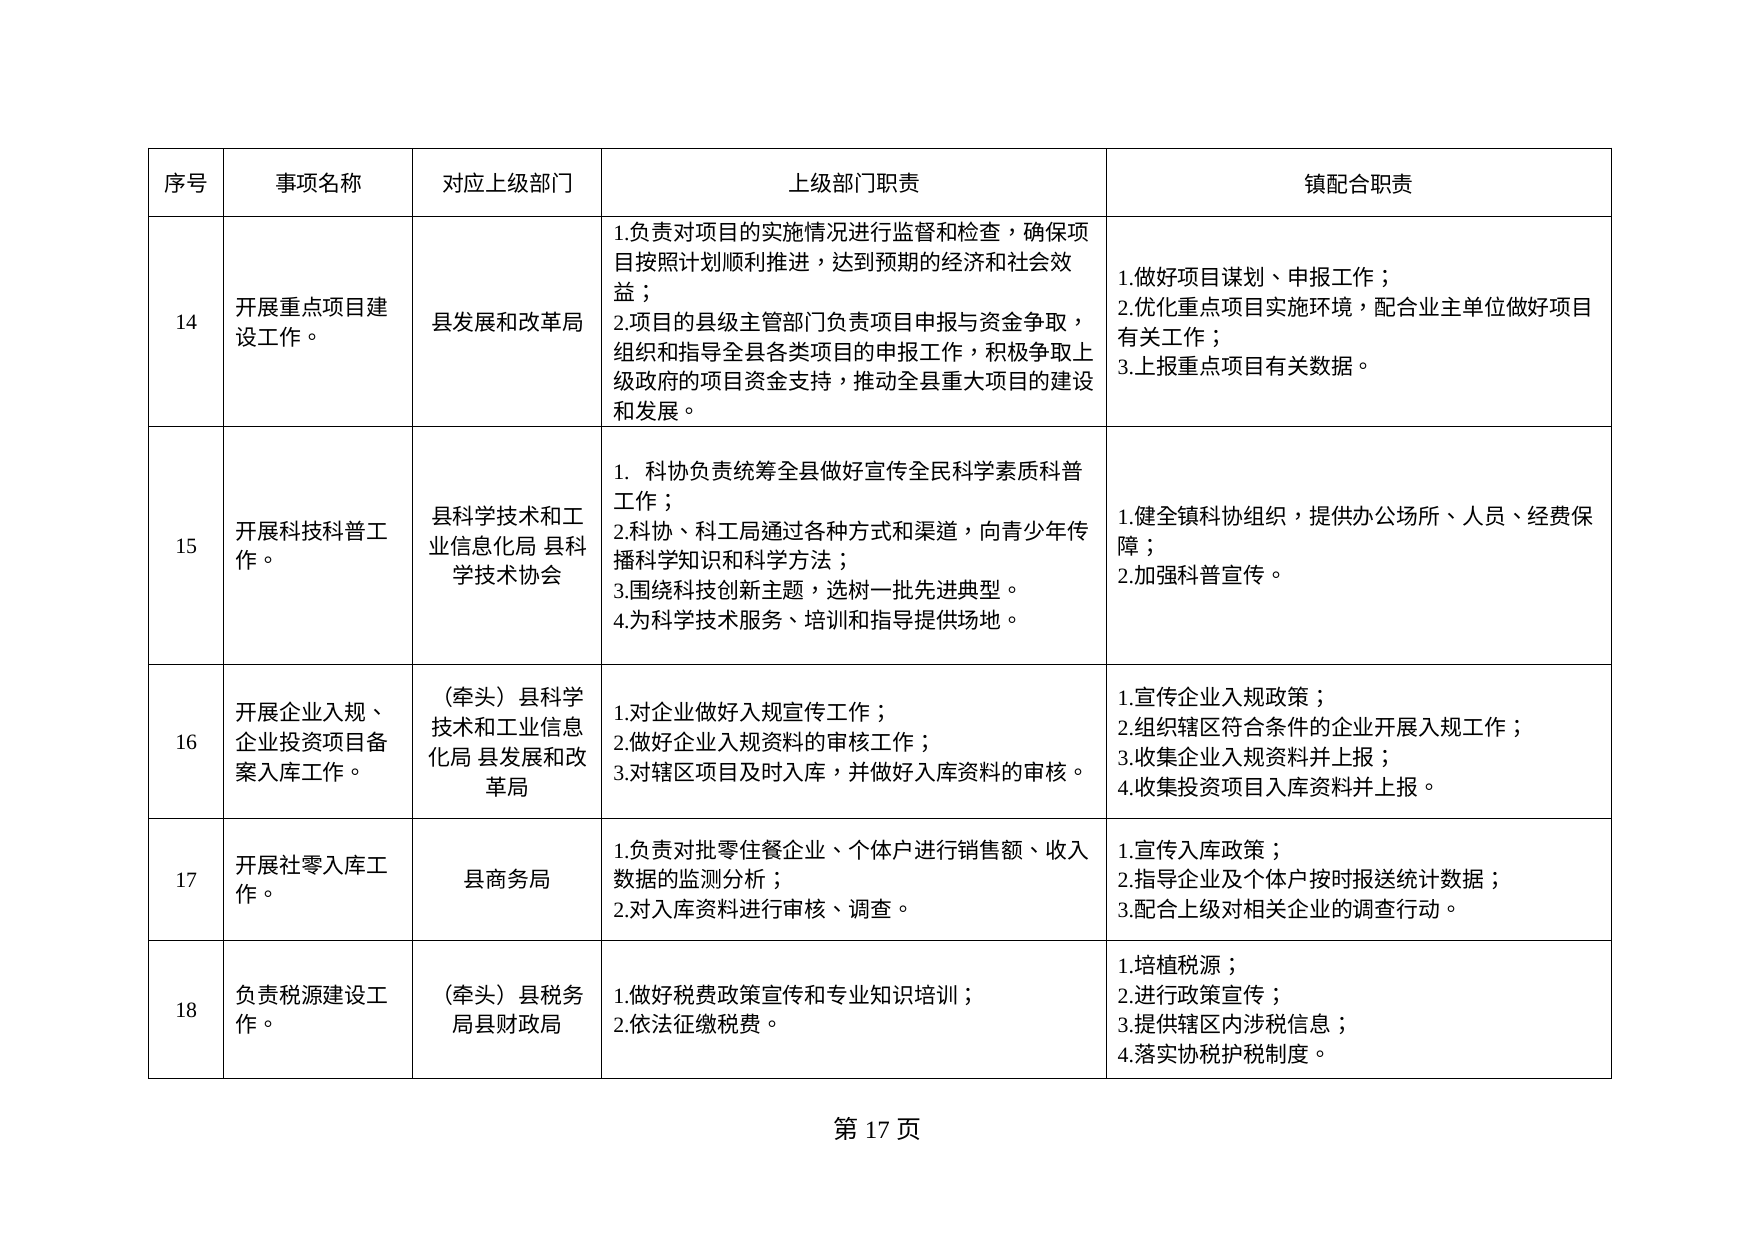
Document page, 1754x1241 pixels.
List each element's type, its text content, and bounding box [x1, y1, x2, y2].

table_cell （牵头）县税务局县财政局 [413, 941, 601, 1078]
table_cell 1.对企业做好入规宣传工作； 2.做好企业入规资料的审核工作； 3.对辖区项目及时入库，并做好入库资料的审核。 [602, 665, 1106, 818]
table_cell 1.做好税费政策宣传和专业知识培训； 2.依法征缴税费。 [602, 941, 1106, 1078]
table_cell 1.做好项目谋划、申报工作； 2.优化重点项目实施环境，配合业主单位做好项目有关工作； 3.上报重点项目有关数据。 [1107, 217, 1611, 426]
table_header 事项名称 [224, 149, 412, 216]
table_header 对应上级部门 [413, 149, 601, 216]
table_cell 17 [149, 819, 223, 939]
table_cell 县科学技术和工业信息化局 县科学技术协会 [413, 427, 601, 664]
table_cell （牵头）县科学技术和工业信息化局 县发展和改革局 [413, 665, 601, 818]
table_cell 14 [149, 217, 223, 426]
table_cell 开展社零入库工作。 [224, 819, 412, 939]
table_cell 1.负责对项目的实施情况进行监督和检查，确保项目按照计划顺利推进，达到预期的经济和社会效益； 2.项目的县级主管部门负责项目申报与资金争取，组织和指导全县各类项目的申报工作，积极争取上级政府的项目资金支持，推动全县重大项目的建设和发展。 [602, 217, 1106, 426]
table_header 镇配合职责 [1107, 149, 1611, 216]
table_header 上级部门职责 [602, 149, 1106, 216]
table_cell 15 [149, 427, 223, 664]
table_cell 1.健全镇科协组织，提供办公场所、人员、经费保障； 2.加强科普宣传。 [1107, 427, 1611, 664]
table_header 序号 [149, 149, 223, 216]
table_cell 县发展和改革局 [413, 217, 601, 426]
table_cell 科协负责统筹全县做好宣传全民科学素质科普工作； 2.科协、科工局通过各种方式和渠道，向青少年传播科学知识和科学方法； 3.围绕科技创新主题，选树一批先进典型。 4.为科学技术服务、培训和指导提供场地。 [602, 427, 1106, 664]
table_cell 16 [149, 665, 223, 818]
table_cell 县商务局 [413, 819, 601, 939]
table_cell 负责税源建设工作。 [224, 941, 412, 1078]
table_cell 1.宣传企业入规政策； 2.组织辖区符合条件的企业开展入规工作； 3.收集企业入规资料并上报； 4.收集投资项目入库资料并上报。 [1107, 665, 1611, 818]
table_cell 1.宣传入库政策； 2.指导企业及个体户按时报送统计数据； 3.配合上级对相关企业的调查行动。 [1107, 819, 1611, 939]
table_cell 开展企业入规、企业投资项目备案入库工作。 [224, 665, 412, 818]
table_cell 开展重点项目建设工作。 [224, 217, 412, 426]
table_cell 开展科技科普工作。 [224, 427, 412, 664]
table_cell 1.负责对批零住餐企业、个体户进行销售额、收入数据的监测分析； 2.对入库资料进行审核、调查。 [602, 819, 1106, 939]
table_cell 18 [149, 941, 223, 1078]
table_cell 1.培植税源； 2.进行政策宣传； 3.提供辖区内涉税信息； 4.落实协税护税制度。 [1107, 941, 1611, 1078]
